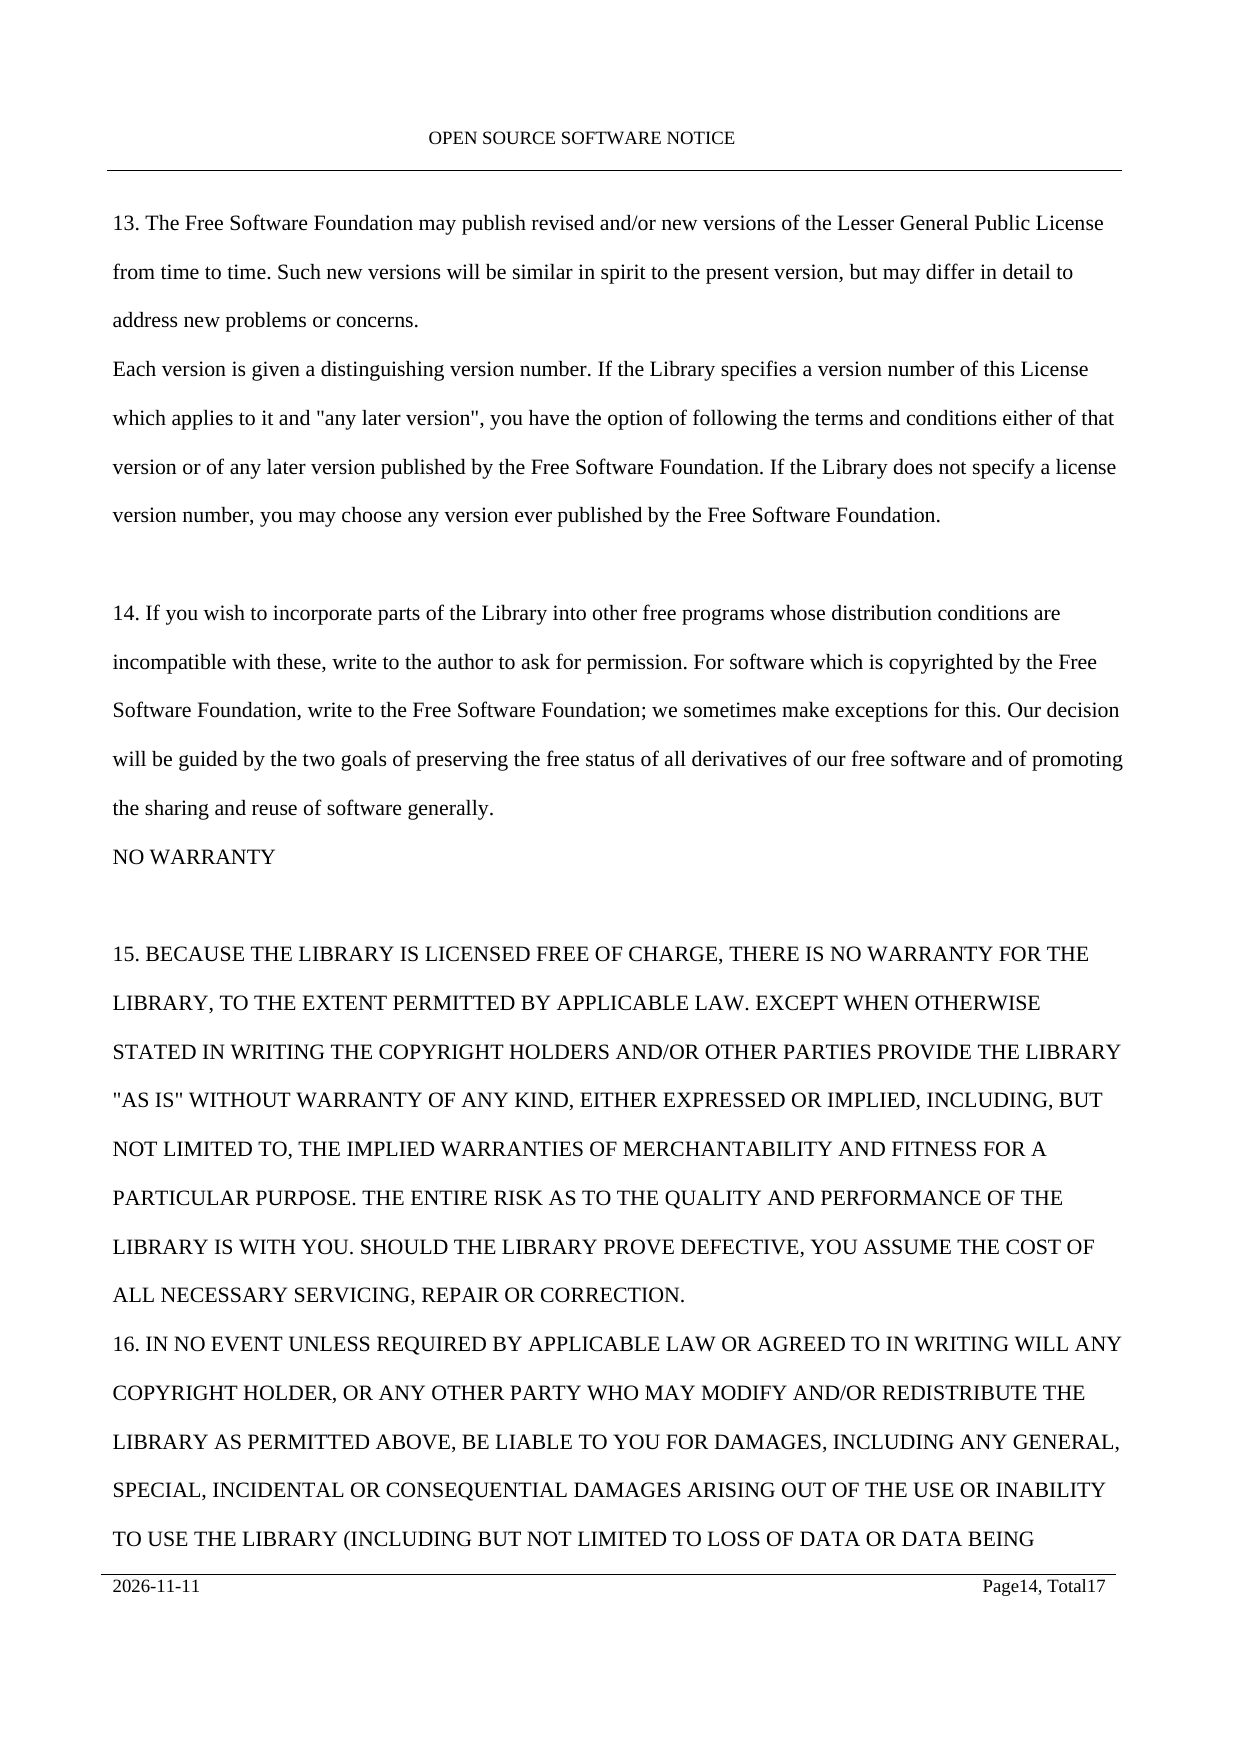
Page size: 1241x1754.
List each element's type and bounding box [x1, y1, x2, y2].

text [112, 206, 1128, 1555]
